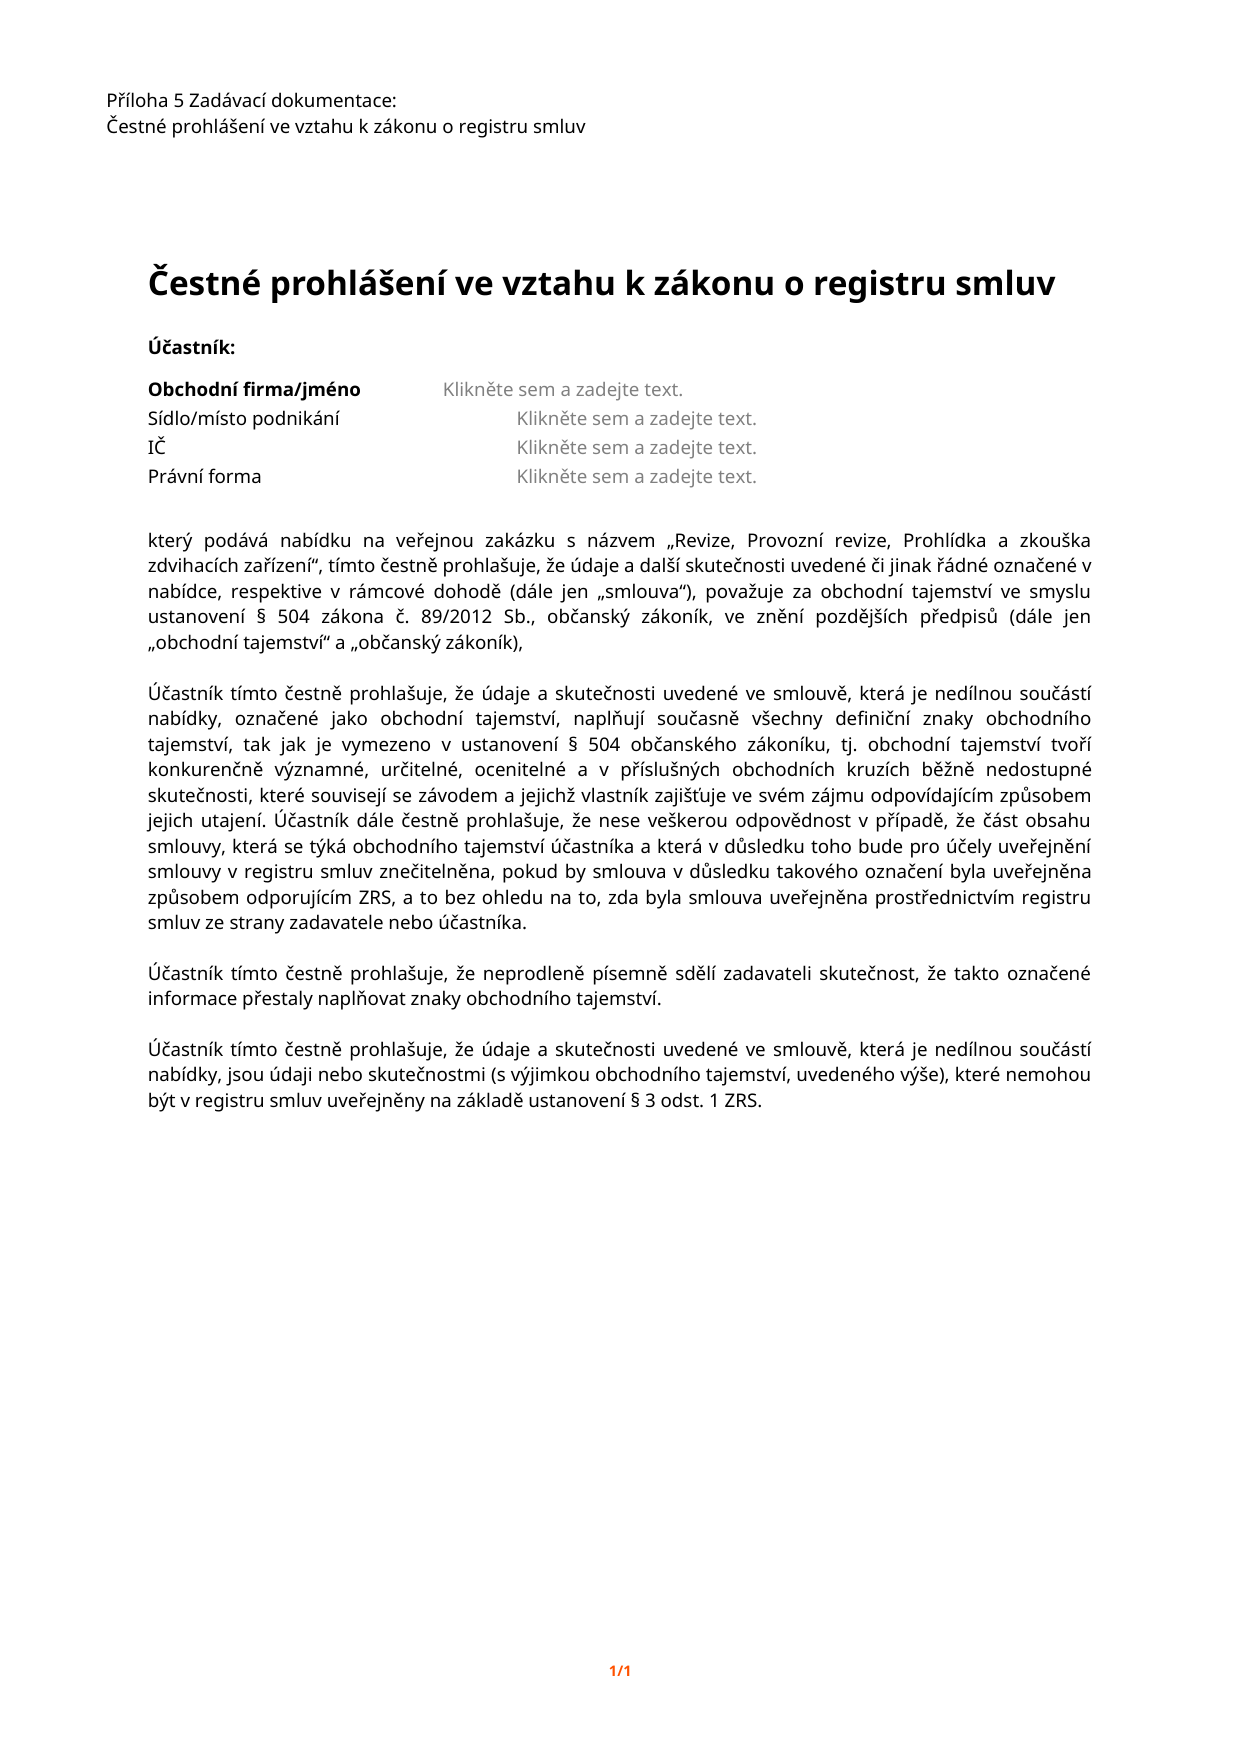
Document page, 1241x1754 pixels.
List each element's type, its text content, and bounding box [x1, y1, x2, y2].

title Čestné prohlášení ve vztahu k zákonu o registru smluv [148, 259, 1093, 305]
text Účastník tímto čestně prohlašuje, že údaje a skutečnosti uvedené ve smlouvě, která je nedílnou součástí nabídky, označené jako obchodní tajemství, naplňují současně všechny definiční znaky obchodního tajemství, tak jak je vymezeno v ustanovení § 504 občanského zákoníku, tj. obchodní tajemství tvoří konkurenčně významné, určitelné, ocenitelné a v příslušných obchodních kruzích běžně nedostupné skutečnosti, které souvisejí se závodem a jejichž vlastník zajišťuje ve svém zájmu odpovídajícím způsobem jejich utajení. Účastník dále čestně prohlašuje, že nese veškerou odpovědnost v případě, že část obsahu smlouvy, která se týká obchodního tajemství účastníka a která v důsledku toho bude pro účely uveřejnění smlouvy v registru smluv znečitelněna, pokud by smlouva v důsledku takového označení byla uveřejněna způsobem odporujícím ZRS, a to bez ohledu na to, zda byla smlouva uveřejněna prostřednictvím registru smluv ze strany zadavatele nebo účastníka. [148, 680, 1093, 935]
text Účastník tímto čestně prohlašuje, že neprodleně písemně sdělí zadavateli skutečnost, že takto označené informace přestaly naplňovat znaky obchodního tajemství. [148, 960, 1093, 1011]
text který podává nabídku na veřejnou zakázku s názvem „Revize, Provozní revize, Prohlídka a zkouška zdvihacích zařízení“, tímto čestně prohlašuje, že údaje a další skutečnosti uvedené či jinak řádné označené v nabídce, respektive v rámcové dohodě (dále jen „smlouva“), považuje za obchodní tajemství ve smyslu ustanovení § 504 zákona č. 89/2012 Sb., občanský zákoník, ve znění pozdějších předpisů (dále jen „obchodní tajemství“ a „občanský zákoník), [148, 527, 1093, 655]
text Účastník: [148, 330, 1093, 361]
text Účastník tímto čestně prohlašuje, že údaje a skutečnosti uvedené ve smlouvě, která je nedílnou součástí nabídky, jsou údaji nebo skutečnostmi (s výjimkou obchodního tajemství, uvedeného výše), které nemohou být v registru smluv uveřejněny na základě ustanovení § 3 odst. 1 ZRS. [148, 1036, 1093, 1113]
text Sídlo/místo podnikání [148, 402, 1093, 431]
text Obchodní firma/jméno [148, 373, 1093, 402]
text IČ [148, 431, 1093, 460]
text Právní forma [148, 460, 1093, 489]
